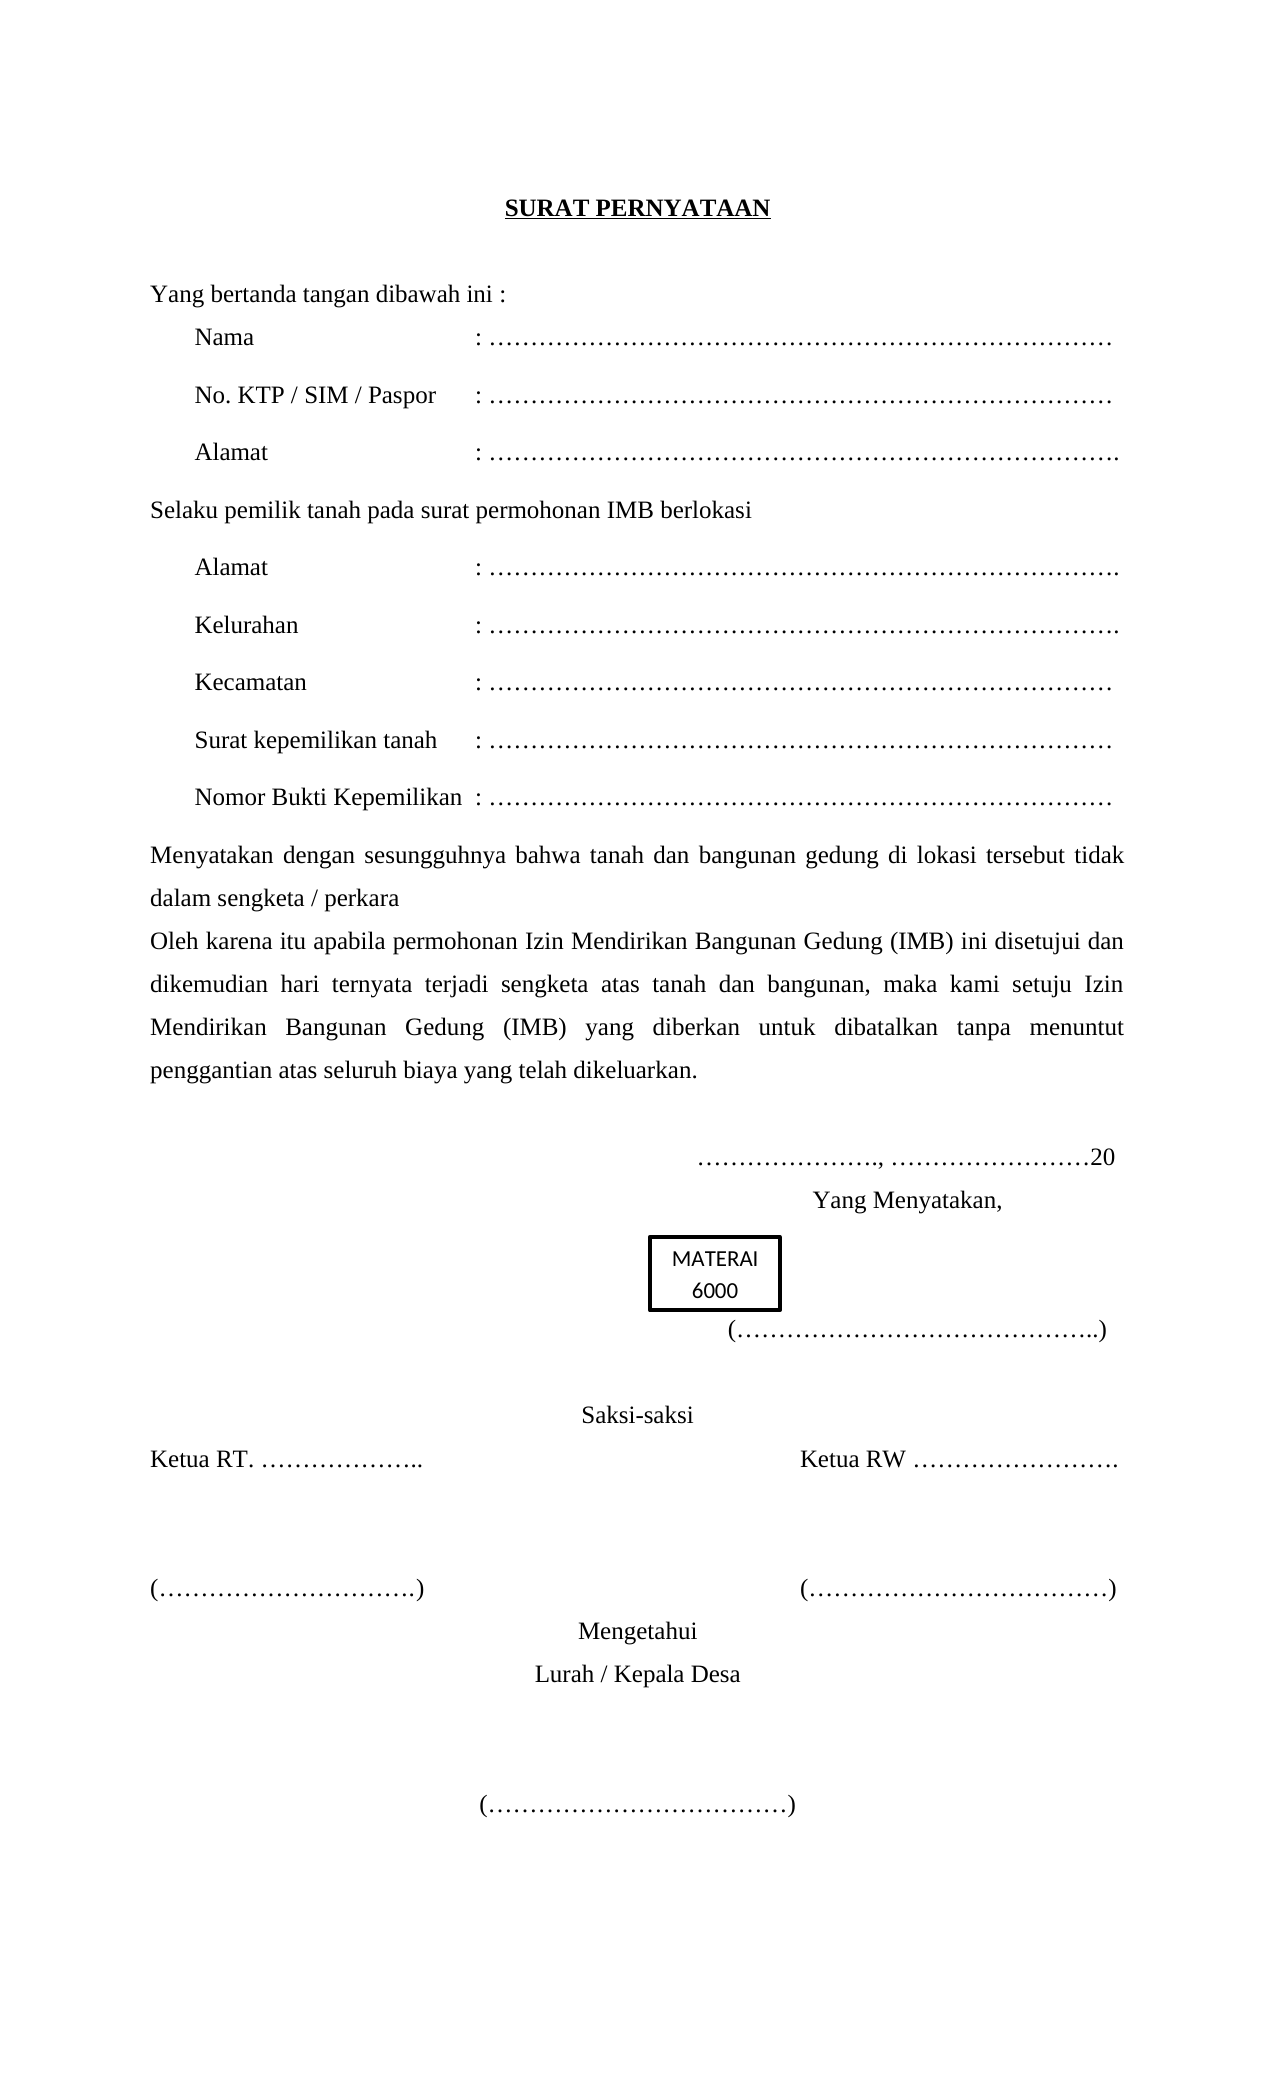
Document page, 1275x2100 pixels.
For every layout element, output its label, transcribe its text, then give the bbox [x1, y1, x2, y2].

list Ketua RT. ……………….. Ketua RW ……………………. [150, 1444, 1125, 1472]
list Yang bertanda tangan dibawah ini : [150, 279, 1125, 308]
list Alamat : …………………………………………………………………. [150, 437, 1125, 466]
list Nama : ………………………………………………………………… [150, 322, 1125, 351]
list (…………………………. ) (………………………………) [150, 1573, 1125, 1602]
list Kelurahan : …………………………………………………………………. [150, 610, 1125, 639]
list (………………………………) [150, 1789, 1125, 1817]
list Lurah / Kepala Desa [150, 1659, 1125, 1688]
list No. KTP / SIM / Paspor : ………………………………………………………………… [150, 380, 1125, 409]
list Menyatakan dengan sesungguhnya bahwa tanah dan bangunan gedung di lokasi tersebut tidak dalam sengketa / perkara [150, 840, 1125, 912]
list Saksi-saksi [150, 1401, 1125, 1429]
list Mengetahui [150, 1616, 1125, 1645]
list SURAT PERNYATAAN [150, 193, 1125, 222]
list …………………., ……………………20 [150, 1142, 1125, 1171]
list Nomor Bukti Kepemilikan : ………………………………………………………………… [150, 782, 1125, 811]
list Oleh karena itu apabila permohonan Izin Mendirikan Bangunan Gedung (IMB) ini disetujui dan dikemudian hari ternyata terjadi sengketa atas tanah dan bangunan, maka kami setuju Izin Mendirikan Bangunan Gedung (IMB) yang diberkan untuk dibatalkan tanpa menuntut penggantian atas seluruh biaya yang telah dikeluarkan. [150, 926, 1125, 1084]
list (……………………………………..) [150, 1314, 1125, 1343]
list Kecamatan : ………………………………………………………………… [150, 667, 1125, 696]
list Alamat : …………………………………………………………………. [150, 552, 1125, 581]
list Selaku pemilik tanah pada surat permohonan IMB berlokasi [150, 495, 1125, 524]
list Yang Menyatakan, [150, 1185, 1125, 1214]
list Surat kepemilikan tanah : ………………………………………………………………… [150, 725, 1125, 754]
